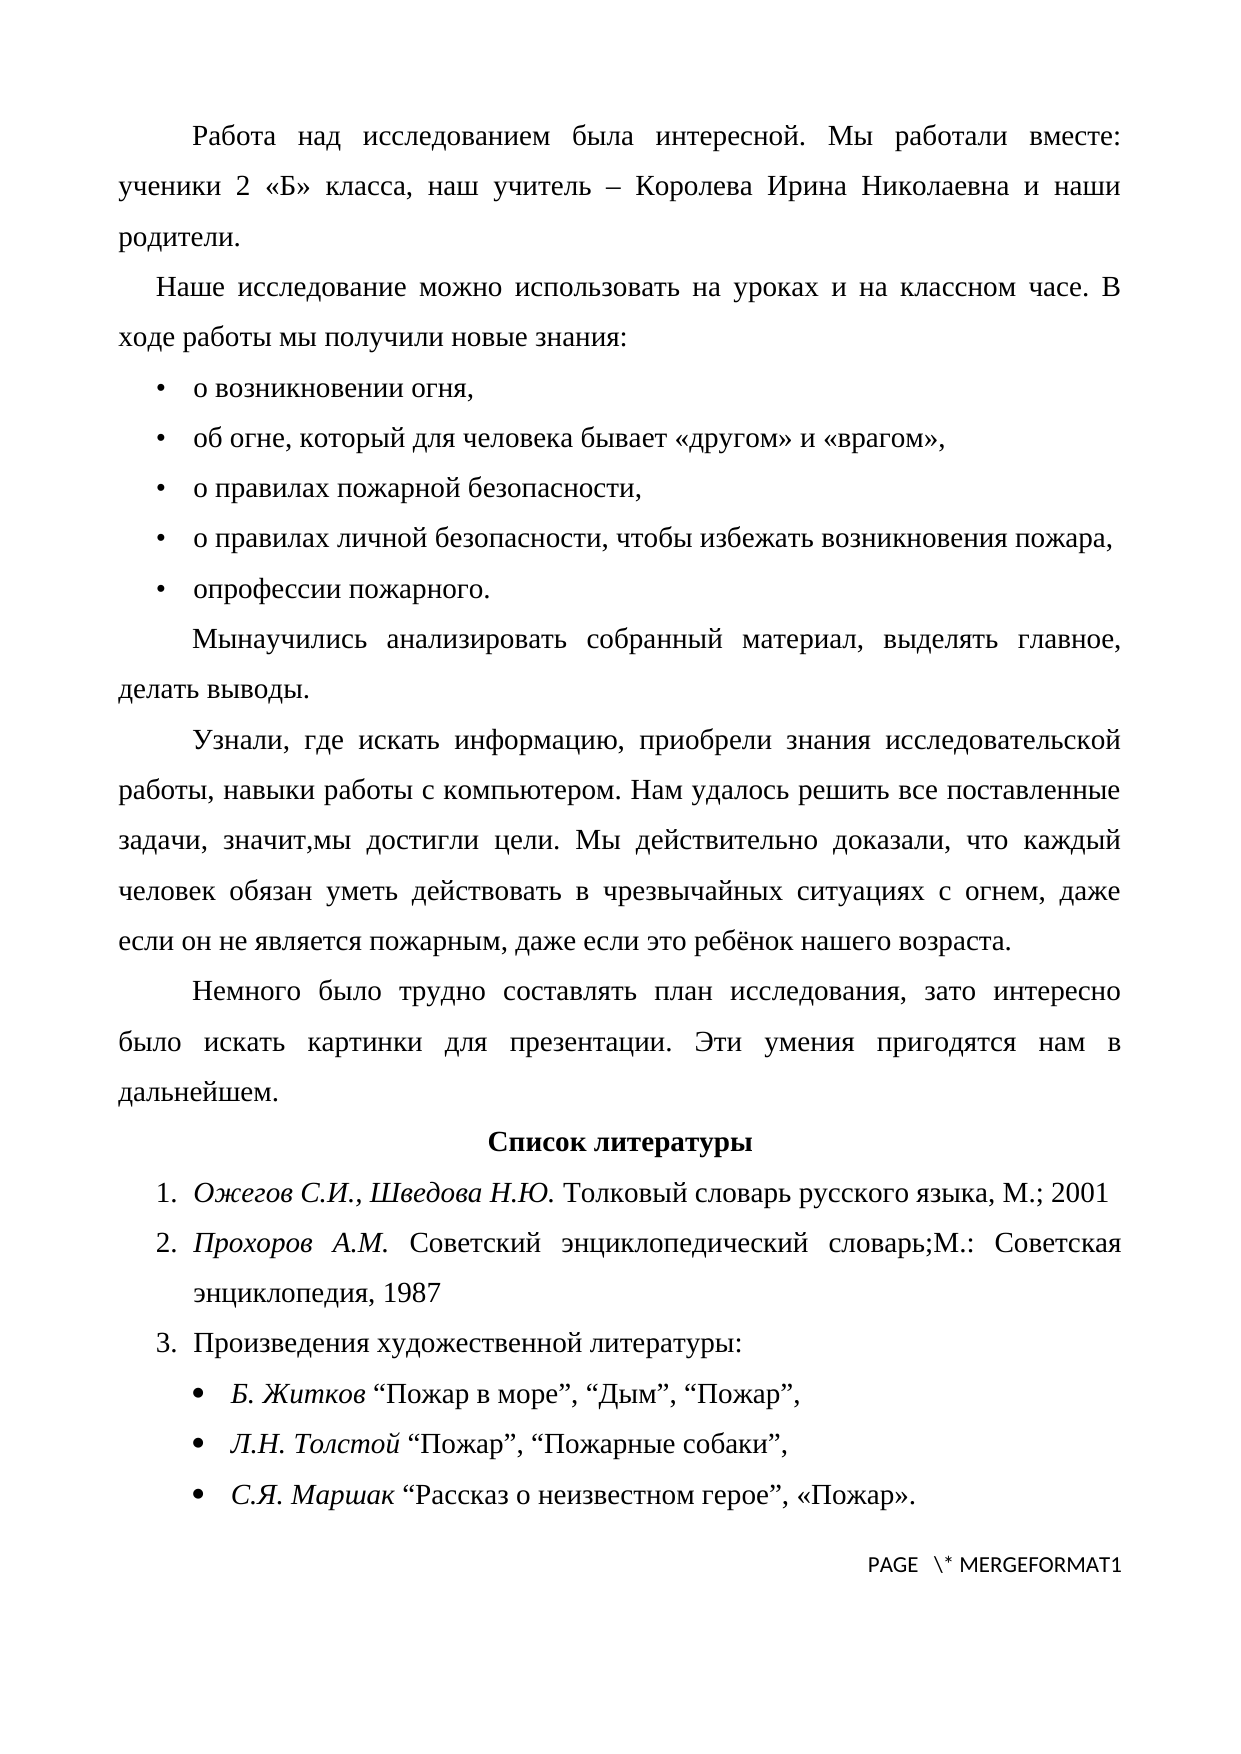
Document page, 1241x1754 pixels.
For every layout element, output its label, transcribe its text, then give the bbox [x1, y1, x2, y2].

list о правилах пожарной безопасности, [156, 470, 1122, 504]
list Прохоров А.М. Советский энциклопедический словарь;М.: Советская энциклопедия, 1987 [156, 1225, 1122, 1309]
text Работа над исследованием была интересной. Мы работали вместе: ученики 2 «Б» класса, наш учитель – Королева Ирина Николаевна и наши родители. [118, 118, 1122, 252]
list Произведения художественной литературы: [156, 1326, 1122, 1359]
list о возникновении огня, [156, 370, 1122, 403]
text Мынаучились анализировать собранный материал, выделять главное, делать выводы. [118, 621, 1122, 705]
text Наше исследование можно использовать на уроках и на классном часе. В ходе работы мы получили новые знания: [118, 269, 1122, 353]
list С.Я. Маршак “Рассказ о неизвестном герое”, «Пожар». [193, 1477, 1122, 1510]
list Б. Житков “Пожар в море”, “Дым”, “Пожар”, [193, 1376, 1122, 1409]
list Л.Н. Толстой “Пожар”, “Пожарные собаки”, [193, 1426, 1122, 1460]
text Немного было трудно составлять план исследования, зато интересно было искать картинки для презентации. Эти умения пригодятся нам в дальнейшем. [118, 973, 1122, 1108]
text Узнали, где искать информацию, приобрели знания исследовательской работы, навыки работы с компьютером. Нам удалось решить все поставленные задачи, значит,мы достигли цели. Мы действительно доказали, что каждый человек обязан уметь действовать в чрезвычайных ситуациях с огнем, даже если он не является пожарным, даже если это ребёнок нашего возраста. [118, 722, 1122, 957]
list об огне, который для человека бывает «другом» и «врагом», [156, 420, 1122, 453]
text Список литературы [118, 1124, 1122, 1158]
list опрофессии пожарного. [156, 571, 1122, 604]
list Ожегов С.И., Шведова Н.Ю. Толковый словарь русского языка, М.; 2001 [156, 1175, 1122, 1208]
list о правилах личной безопасности, чтобы избежать возникновения пожара, [156, 521, 1122, 554]
